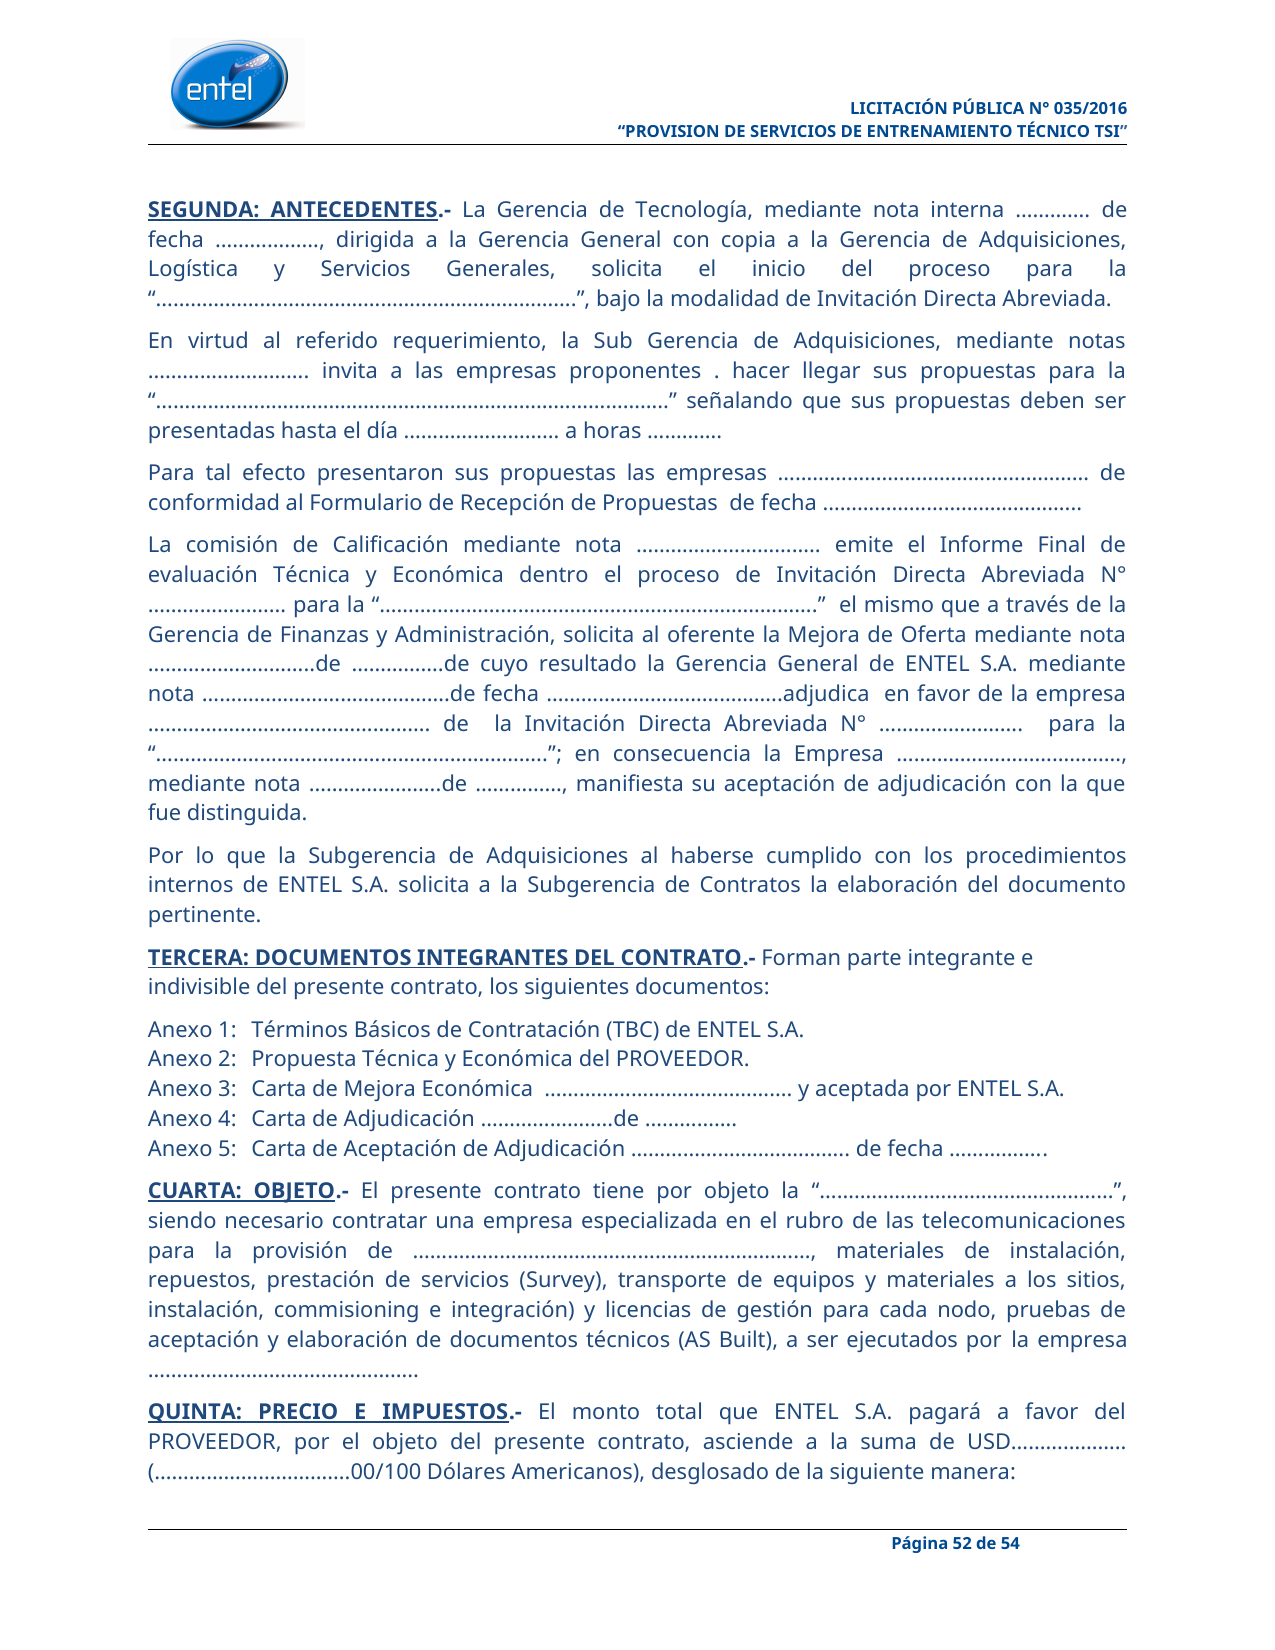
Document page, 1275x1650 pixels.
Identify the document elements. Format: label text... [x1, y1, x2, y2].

text Anexo 3: Carta de Mejora Económica ……………………………………. y aceptada por ENTEL S.A. [148, 1073, 1127, 1103]
text Anexo 4: Carta de Adjudicación …………………..de ……………. [148, 1103, 1127, 1133]
picture [170, 38, 305, 130]
text SEGUNDA: ANTECEDENTES.- La Gerencia de Tecnología, mediante nota interna …………. de fecha ………………, dirigida a la Gerencia General con copia a la Gerencia de Adquisiciones, Logística y Servicios Generales, solicita el inicio del proceso para la “……………………………………………………………….”, bajo la modalidad de Invitación Directa Abreviada. [148, 194, 1127, 313]
text Anexo 2: Propuesta Técnica y Económica del PROVEEDOR. [148, 1043, 1127, 1073]
text Anexo 5: Carta de Aceptación de Adjudicación ……………………………….. de fecha …………….. [148, 1133, 1127, 1163]
text CUARTA: OBJETO.- El presente contrato tiene por objeto la “……………………………………………”, siendo necesario contratar una empresa especializada en el rubro de las telecomunicaciones para la provisión de ……………………………………………………………, materiales de instalación, repuestos, prestación de servicios (Survey), transporte de equipos y materiales a los sitios, instalación, commisioning e integración) y licencias de gestión para cada nodo, pruebas de aceptación y elaboración de documentos técnicos (AS Built), a ser ejecutados por la empresa ……………………………………….. [148, 1175, 1127, 1384]
text La comisión de Calificación mediante nota ………………………….. emite el Informe Final de evaluación Técnica y Económica dentro el proceso de Invitación Directa Abreviada N° …………………… para la “………………………………………………………………….” el mismo que a través de la Gerencia de Finanzas y Administración, solicita al oferente la Mejora de Oferta mediante nota ………………………..de …………….de cuyo resultado la Gerencia General de ENTEL S.A. mediante nota …………………………………….de fecha …………………………………..adjudica en favor de la empresa …………………………………………. de la Invitación Directa Abreviada N° ……………………. para la “…………………………………………………………..”; en consecuencia la Empresa …………………………………, mediante nota …………………..de ……………, manifiesta su aceptación de adjudicación con la que fue distinguida. [148, 529, 1127, 827]
text Para tal efecto presentaron sus propuestas las empresas ……………………………………………… de conformidad al Formulario de Recepción de Propuestas de fecha ……………………………………... [148, 457, 1127, 517]
text QUINTA: PRECIO E IMPUESTOS.- El monto total que ENTEL S.A. pagará a favor del PROVEEDOR, por el objeto del presente contrato, asciende a la suma de USD……………….. (…………………………….00/100 Dólares Americanos), desglosado de la siguiente manera: [148, 1396, 1127, 1486]
text TERCERA: DOCUMENTOS INTEGRANTES DEL CONTRATO.- Forman parte integrante e indivisible del presente contrato, los siguientes documentos: [148, 942, 1127, 1001]
text En virtud al referido requerimiento, la Sub Gerencia de Adquisiciones, mediante notas ………………………. invita a las empresas proponentes . hacer llegar sus propuestas para la “……………………………………………………………………………..” señalando que sus propuestas deben ser presentadas hasta el día ……………………… a horas …………. [148, 326, 1127, 445]
text Anexo 1: Términos Básicos de Contratación (TBC) de ENTEL S.A. [148, 1014, 1127, 1043]
text Por lo que la Subgerencia de Adquisiciones al haberse cumplido con los procedimientos internos de ENTEL S.A. solicita a la Subgerencia de Contratos la elaboración del documento pertinente. [148, 840, 1127, 929]
